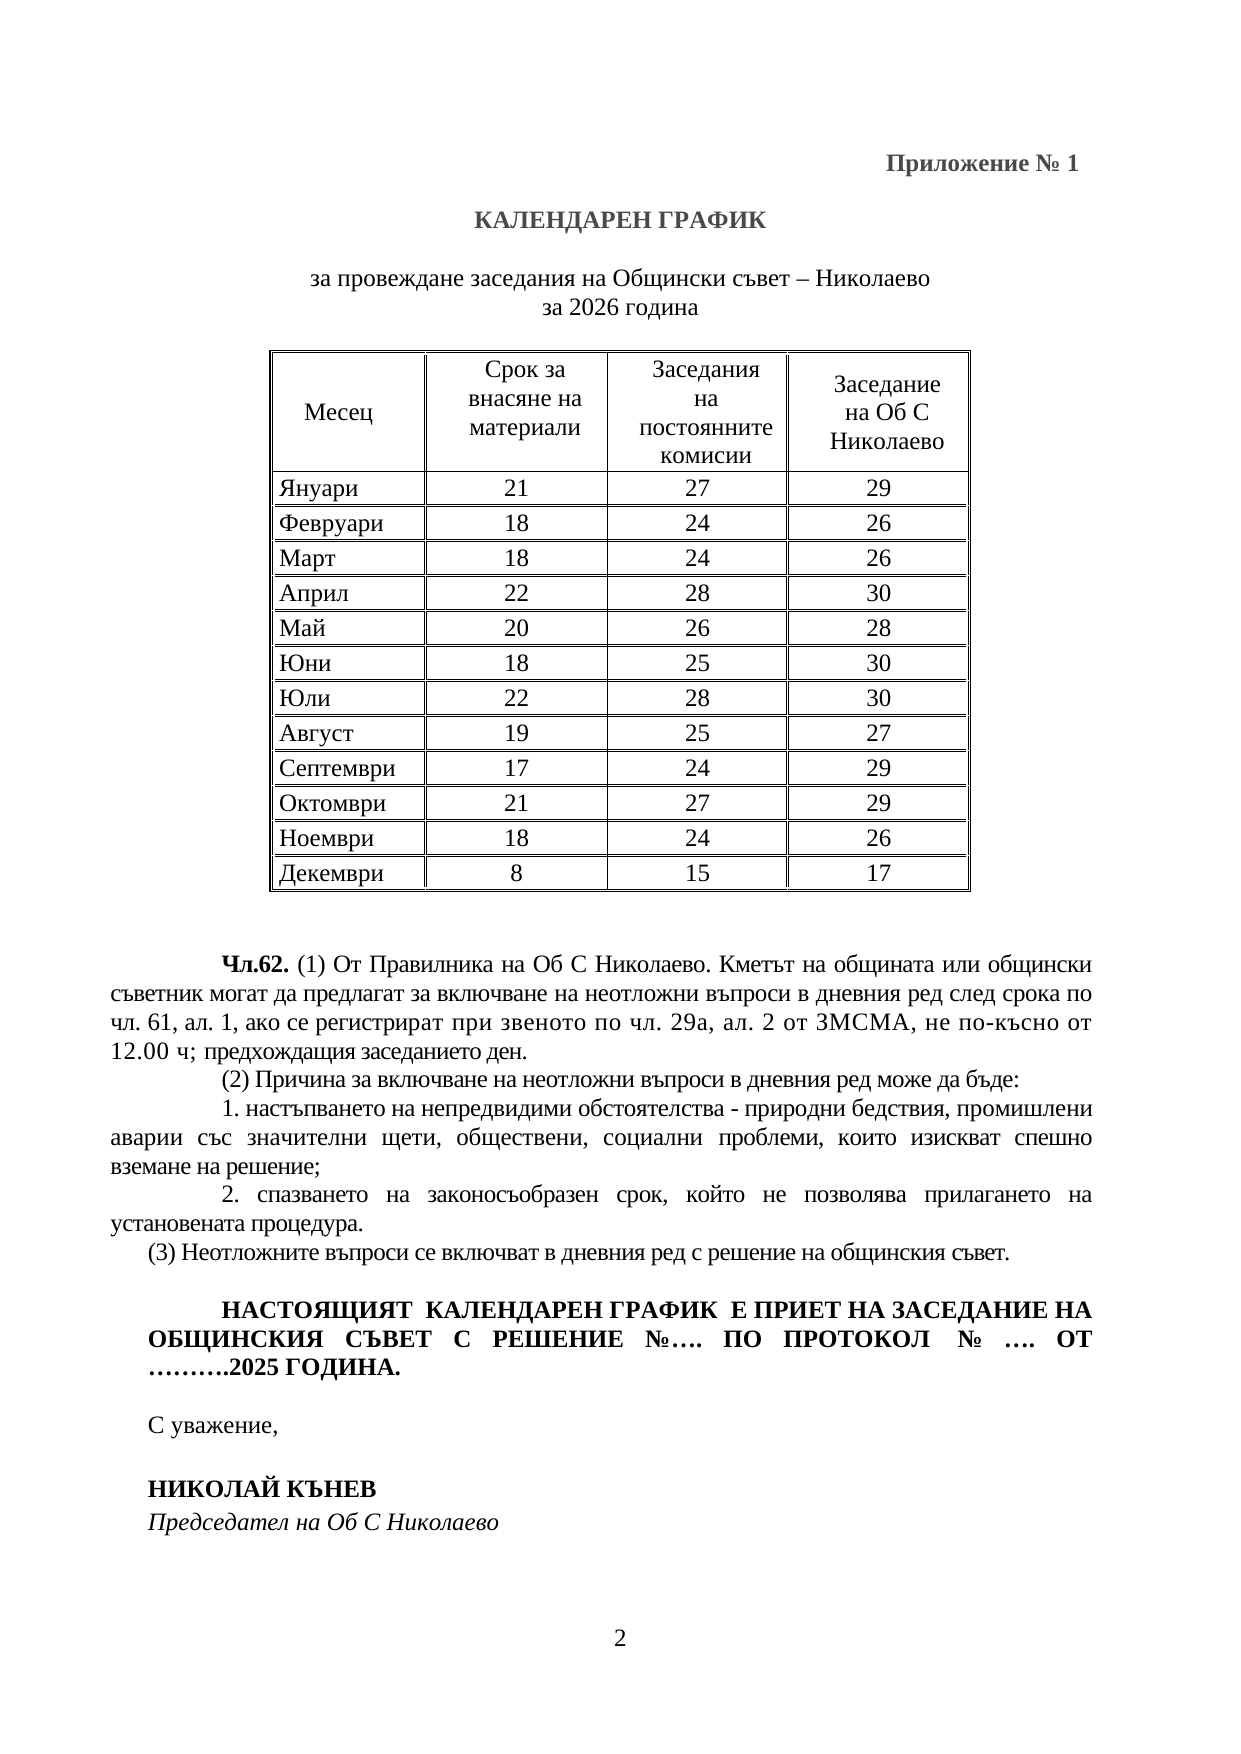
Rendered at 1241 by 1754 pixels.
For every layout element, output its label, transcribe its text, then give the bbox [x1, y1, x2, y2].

table_cell 24 [608, 542, 786, 574]
table_cell 19 [427, 717, 607, 749]
text 2. спазването на законосъобразен срок, който не позволява прилагането на установената процедура. [110, 1179, 1093, 1237]
table_cell Декември [271, 854, 426, 889]
text за 2026 година [148, 292, 1093, 321]
table_cell Ноември [271, 819, 426, 854]
table_cell Август [271, 714, 426, 749]
table_cell 28 [788, 609, 969, 644]
table_cell 28 [608, 577, 786, 609]
table_cell 30 [788, 574, 969, 609]
table_cell Април [271, 574, 426, 609]
table_header Срок за внасяне на материали [426, 353, 607, 471]
table_header Заседание на Об С Николаево [788, 353, 968, 471]
table_cell 26 [788, 539, 969, 574]
table_cell 8 [426, 857, 607, 889]
text Председател на Об С Николаево [148, 1507, 1093, 1536]
table_cell 21 [427, 787, 607, 819]
text С уважение, [148, 1410, 1093, 1439]
table_cell Март [271, 539, 426, 574]
table_cell 18 [427, 822, 607, 854]
table_cell 24 [608, 822, 786, 854]
table_cell 29 [789, 472, 968, 504]
text за провеждане заседания на Общински съвет – Николаево [148, 263, 1093, 292]
table_cell 18 [427, 542, 607, 574]
table_cell 18 [427, 507, 607, 539]
table_cell 25 [608, 717, 786, 749]
table_cell 22 [427, 577, 607, 609]
text НИКОЛАЙ КЪНЕВ [148, 1474, 1093, 1503]
table_cell 15 [608, 854, 788, 889]
text НАСТОЯЩИЯТ КАЛЕНДАРЕН ГРАФИК Е ПРИЕТ НА ЗАСЕДАНИЕ НА ОБЩИНСКИЯ СЪВЕТ С РЕШЕНИЕ №…. ПО ПРОТОКОЛ № …. ОТ ……….2025 ГОДИНА. [148, 1295, 1093, 1381]
table_cell 22 [427, 682, 607, 714]
table_cell 18 [427, 647, 607, 679]
table_cell Юни [271, 644, 426, 679]
table_cell Септември [271, 749, 426, 784]
text КАЛЕНДАРЕН ГРАФИК [148, 206, 1093, 234]
table_cell Февруари [271, 504, 426, 539]
table_cell 25 [608, 647, 786, 679]
table_cell 17 [427, 752, 607, 784]
table_header Месец [273, 351, 426, 471]
table_cell Януари [273, 472, 424, 504]
table_cell Май [271, 609, 426, 644]
text (3) Неотложните въпроси се включват в дневния ред с решение на общинския съвет. [110, 1237, 1093, 1266]
text 1. настъпването на непредвидими обстоятелства - природни бедствия, промишлени аварии със значителни щети, обществени, социални проблеми, които изискват спешно вземане на решение; [110, 1093, 1093, 1179]
table_cell 27 [608, 472, 786, 504]
table_cell Октомври [271, 784, 426, 819]
table_cell 29 [788, 784, 969, 819]
table_cell 26 [608, 612, 786, 644]
table_cell 17 [788, 854, 969, 889]
table_cell 30 [788, 644, 969, 679]
table_cell 20 [427, 612, 607, 644]
table_cell 28 [608, 682, 786, 714]
text Приложение № 1 [148, 148, 1093, 176]
table_cell 29 [788, 749, 969, 784]
table_cell 21 [427, 472, 607, 504]
table_cell 30 [788, 679, 969, 714]
table_cell 27 [788, 714, 969, 749]
table_cell 24 [608, 507, 786, 539]
table_cell 24 [608, 752, 786, 784]
table_cell 26 [788, 819, 969, 854]
text Чл.62. (1) От Правилника на Об С Николаево. Кметът на общината или общински съветник могат да предлагат за включване на неотложни въпроси в дневния ред след срока по чл. 61, ал. 1, ако се регистрират при звеното по чл. 29а, ал. 2 от ЗМСМА, не по-късно от 12.00 ч; предхождащия заседанието ден. [110, 949, 1093, 1064]
table_header Заседания на постоянните комисии [607, 351, 788, 471]
table_cell 26 [788, 504, 969, 539]
table_cell Юли [271, 679, 426, 714]
table_cell 27 [608, 787, 786, 819]
text (2) Причина за включване на неотложни въпроси в дневния ред може да бъде: [110, 1064, 1093, 1093]
